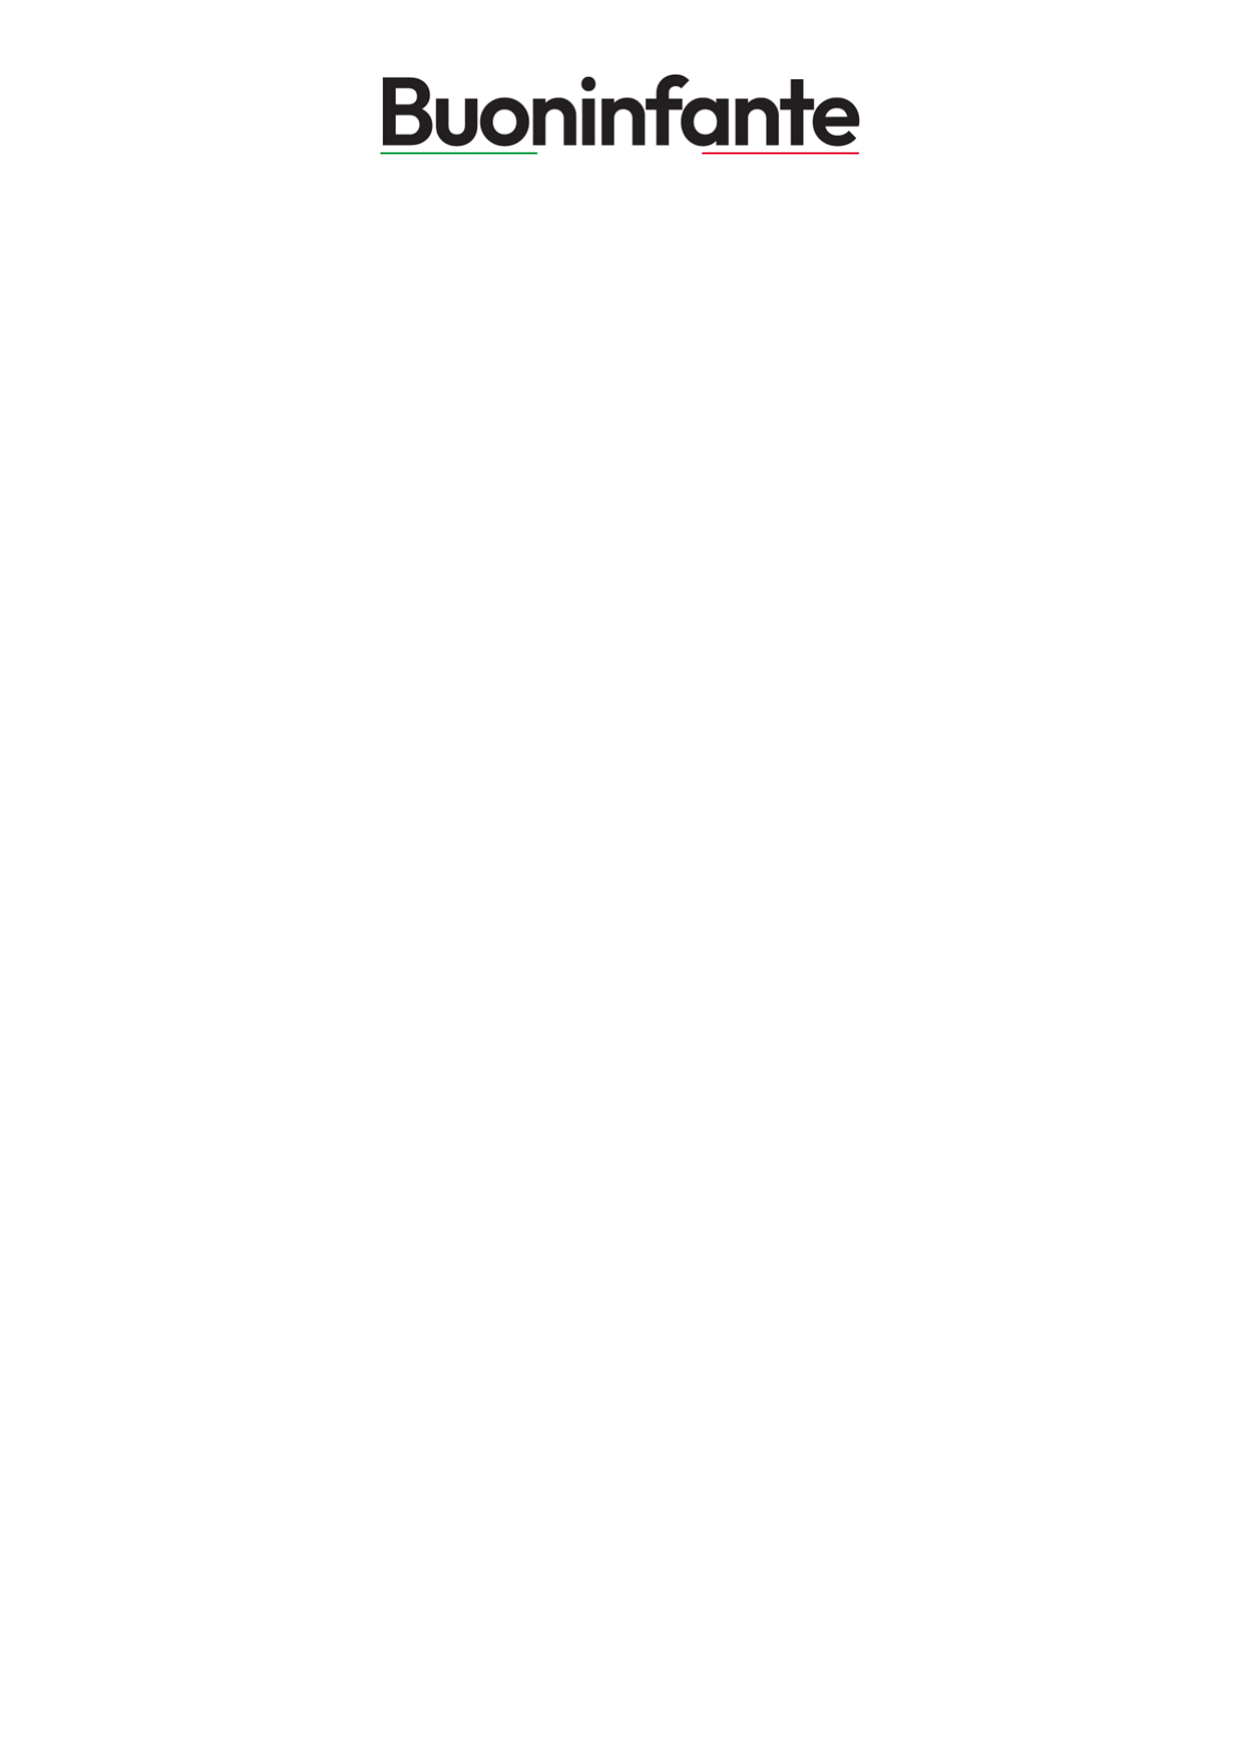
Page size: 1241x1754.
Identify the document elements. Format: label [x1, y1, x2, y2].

picture [379, 73, 861, 155]
